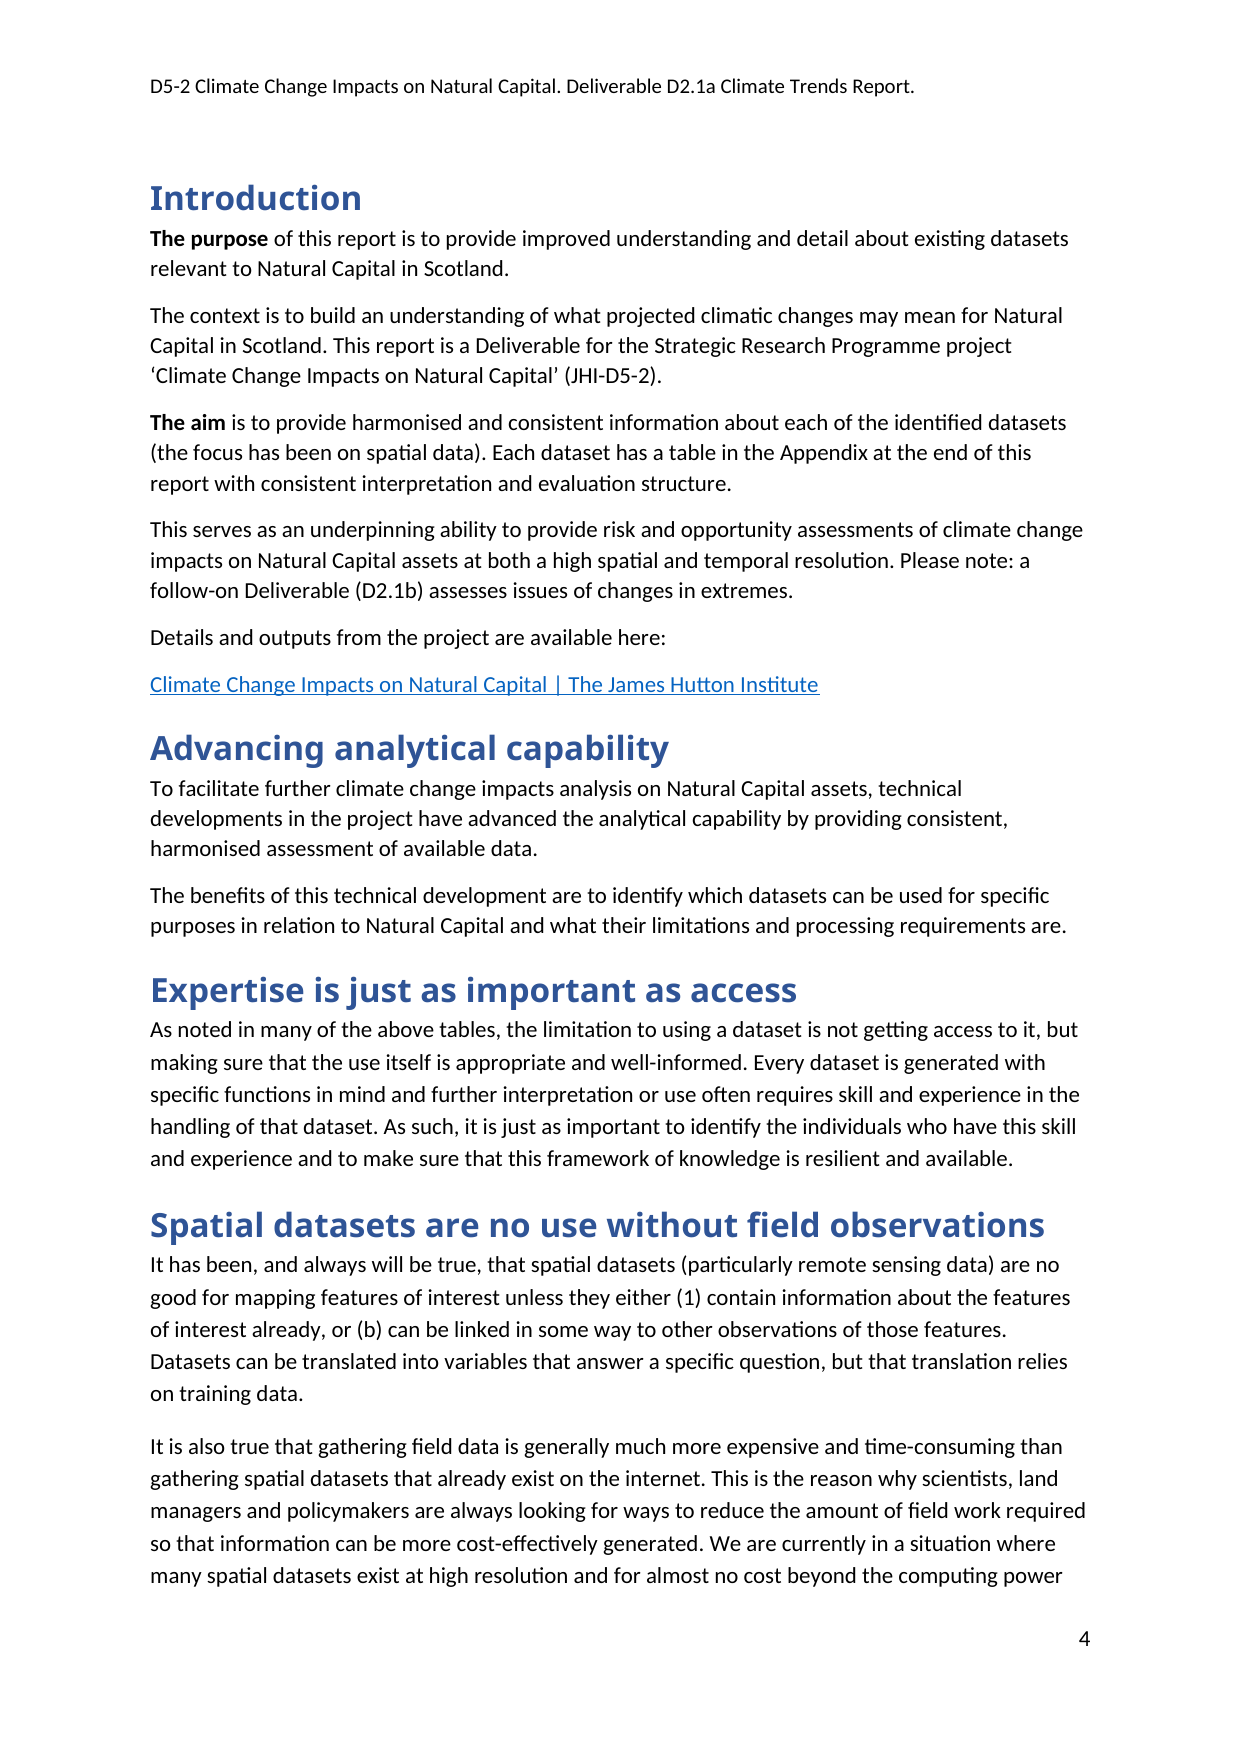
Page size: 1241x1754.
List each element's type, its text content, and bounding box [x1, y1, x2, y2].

text Details and outputs from the project are available here: [150, 623, 1090, 651]
text The purpose of this report is to provide improved understanding and detail about existing datasets relevant to Natural Capital in Scotland. [150, 224, 1090, 282]
text To facilitate further climate change impacts analysis on Natural Capital assets, technical developments in the project have advanced the analytical capability by providing consistent, harmonised assessment of available data. [150, 774, 1090, 862]
text As noted in many of the above tables, the limitation to using a dataset is not getting access to it, but making sure that the use itself is appropriate and well-informed. Every dataset is generated with specific functions in mind and further interpretation or use often requires skill and experience in the handling of that dataset. As such, it is just as important to identify the individuals who have this skill and experience and to make sure that this framework of knowledge is resilient and available. [150, 1016, 1090, 1172]
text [150, 1432, 1090, 1589]
subtitle Advancing analytical capability [150, 725, 1090, 770]
subtitle Expertise is just as important as access [150, 967, 1090, 1012]
text The context is to build an understanding of what projected climatic changes may mean for Natural Capital in Scotland. This report is a Deliverable for the Strategic Research Programme project ‘Climate Change Impacts on Natural Capital’ (JHI-D5-2). [150, 301, 1090, 389]
text It has been, and always will be true, that spatial datasets (particularly remote sensing data) are no good for mapping features of interest unless they either (1) contain information about the features of interest already, or (b) can be linked in some way to other observations of those features. Datasets can be translated into variables that answer a specific question, but that translation relies on training data. [150, 1251, 1090, 1407]
text The aim is to provide harmonised and consistent information about each of the identified datasets (the focus has been on spatial data). Each dataset has a table in the Appendix at the end of this report with consistent interpretation and evaluation structure. [150, 408, 1090, 497]
subtitle Spatial datasets are no use without field observations [150, 1202, 1090, 1247]
subtitle Introduction [150, 175, 1090, 220]
text Climate Change Impacts on Natural Capital | The James Hutton Institute [150, 670, 1090, 698]
text The benefits of this technical development are to identify which datasets can be used for specific purposes in relation to Natural Capital and what their limitations and processing requirements are. [150, 881, 1090, 939]
text This serves as an underpinning ability to provide risk and opportunity assessments of climate change impacts on Natural Capital assets at both a high spatial and temporal resolution. Please note: a follow-on Deliverable (D2.1b) assesses issues of changes in extremes. [150, 516, 1090, 604]
